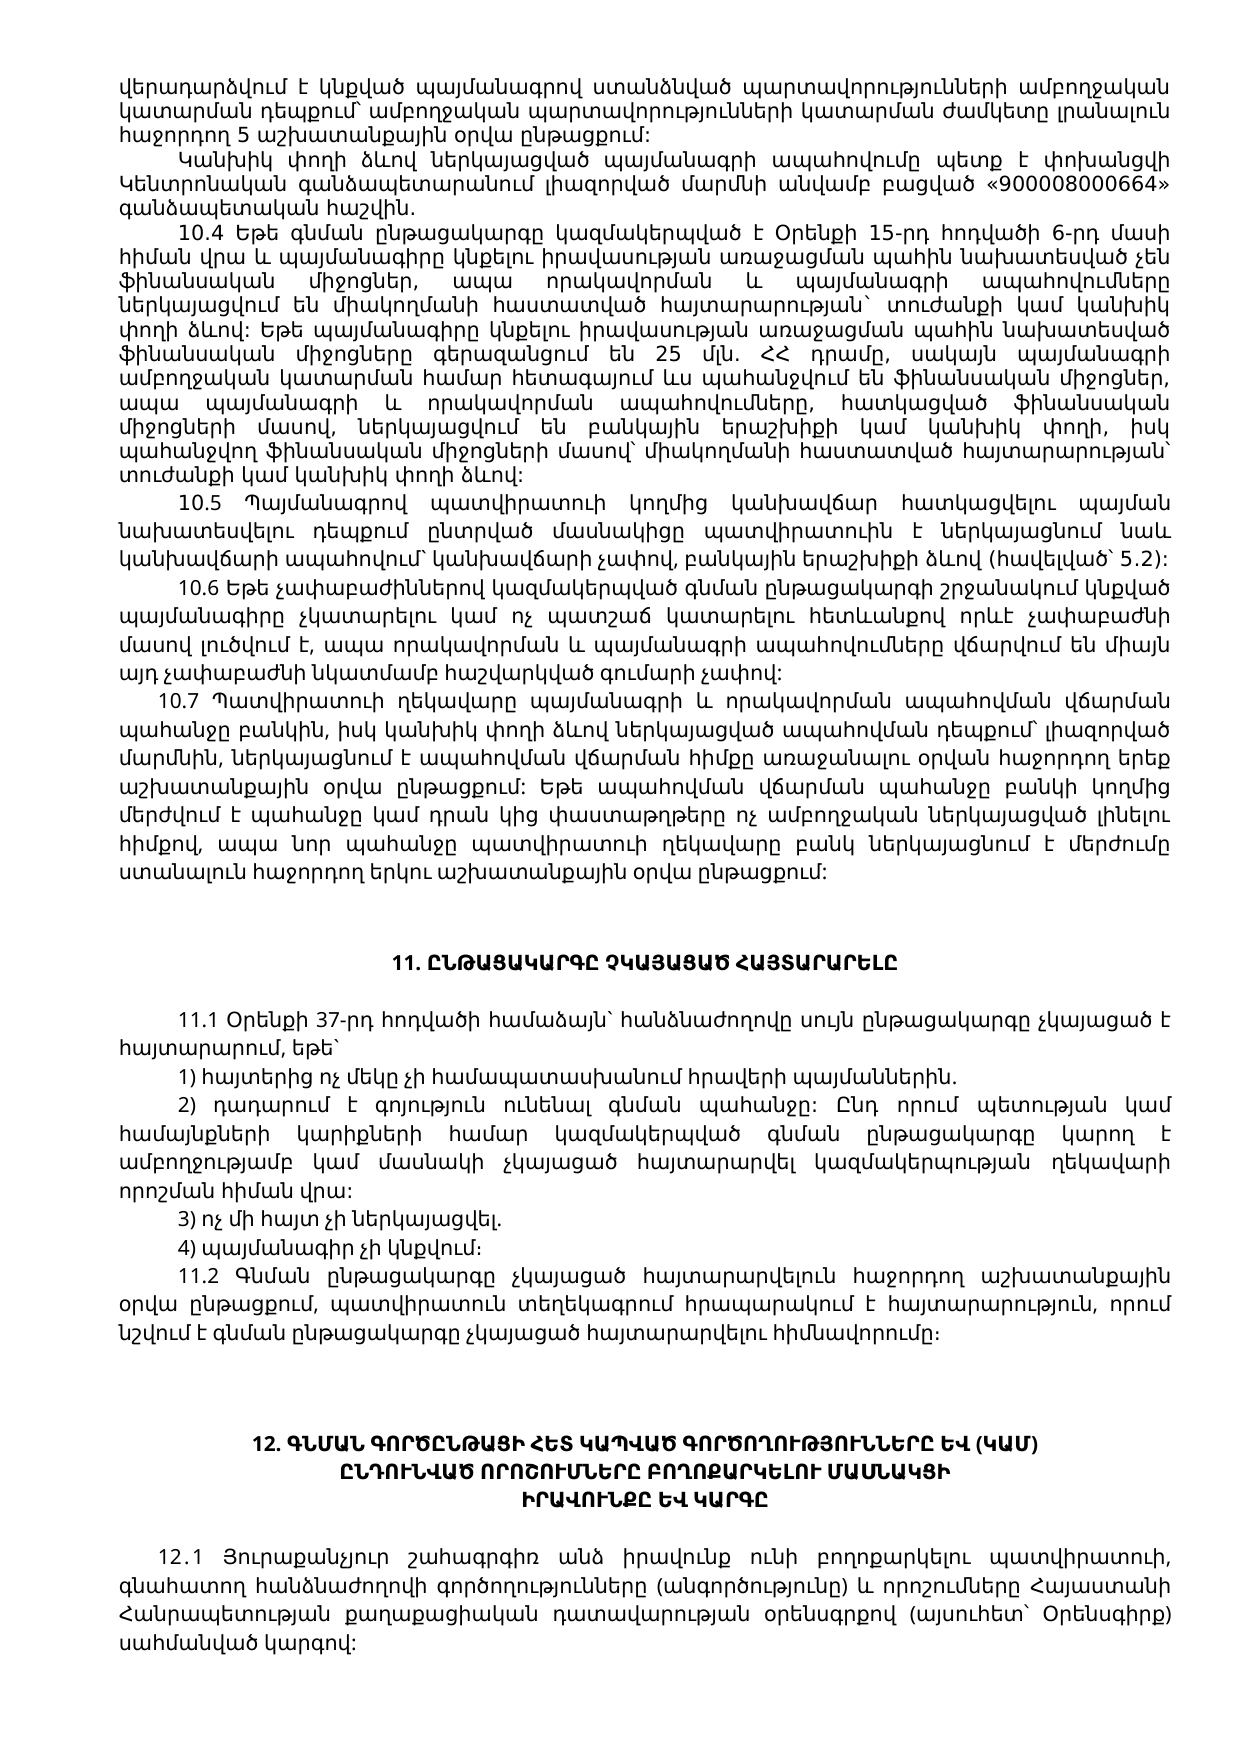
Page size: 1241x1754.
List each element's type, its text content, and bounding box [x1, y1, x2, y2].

text 1) հայտերից ոչ մեկը չի համապատասխանում հրավերի պայմաններին. [118, 1062, 1171, 1090]
text 11. ԸՆԹԱՑԱԿԱՐԳԸ ՉԿԱՅԱՑԱԾ ՀԱՅՏԱՐԱՐԵԼԸ [118, 948, 1171, 977]
text 11.1 Օրենքի 37-րդ հոդվածի համաձայն` հանձնաժողովը սույն ընթացակարգը չկայացած է հայտարարում, եթե` [118, 1005, 1171, 1062]
text 10.5 Պայմանագրով պատվիրատուի կողմից կանխավճար հատկացվելու պայման նախատեսվելու դեպքում ընտրված մասնակիցը պատվիրատուին է ներկայացնում նաև կանխավճարի ապահովում` կանխավճարի չափով, բանկային երաշխիքի ձևով (հավելված՝ 5․2): [118, 488, 1171, 573]
text ԻՐԱՎՈՒՆՔԸ ԵՎ ԿԱՐԳԸ [118, 1486, 1171, 1514]
text 10.4 Եթե գնման ընթացակարգը կազմակերպված է Օրենքի 15-րդ հոդվածի 6-րդ մասի հիման վրա և պայմանագիրը կնքելու իրավասության առաջացման պահին նախատեսված չեն ֆինանսական միջոցներ, ապա որակավորման և պայմանագրի ապահովումները ներկայացվում են միակողմանի հաստատված հայտարարության` տուժանքի կամ կանխիկ փողի ձևով: Եթե պայմանագիրը կնքելու իրավասության առաջացման պահին նախատեսված ֆինանսական միջոցները գերազանցում են 25 մլն. ՀՀ դրամը, սակայն պայմանագրի ամբողջական կատարման համար հետագայում ևս պահանջվում են ֆինանսական միջոցներ, ապա պայմանագրի և որակավորման ապահովումները, հատկացված ֆինանսական միջոցների մասով, ներկայացվում են բանկային երաշխիքի կամ կանխիկ փողի, իսկ պահանջվող ֆինանսական միջոցների մասով՝ միակողմանի հաստատված հայտարարության՝ տուժանքի կամ կանխիկ փողի ձևով: [118, 221, 1171, 488]
text 10.6 Եթե չափաբաժիններով կազմակերպված գնման ընթացակարգի շրջանակում կնքված պայմանագիրը չկատարելու կամ ոչ պատշաճ կատարելու հետևանքով որևէ չափաբաժնի մասով լուծվում է, ապա որակավորման և պայմանագրի ապահովումները վճարվում են միայն այդ չափաբաժնի նկատմամբ հաշվարկված գումարի չափով: [118, 573, 1171, 687]
text Կանխիկ փողի ձևով ներկայացված պայմանագրի ապահովումը պետք է փոխանցվի Կենտրոնական գանձապետարանում լիազորված մարմնի անվամբ բացված «900008000664» գանձապետական հաշվին. [118, 148, 1171, 221]
text 4) պայմանագիր չի կնքվում։ [118, 1233, 1171, 1261]
text 2) դադարում է գոյություն ունենալ գնման պահանջը: Ընդ որում պետության կամ համայնքների կարիքների համար կազմակերպված գնման ընթացակարգը կարող է ամբողջությամբ կամ մասնակի չկայացած հայտարարվել կազմակերպության ղեկավարի որոշման հիման վրա: [118, 1090, 1171, 1204]
text 3) ոչ մի հայտ չի ներկայացվել. [118, 1204, 1171, 1233]
text 10.7 Պատվիրատուի ղեկավարը պայմանագրի և որակավորման ապահովման վճարման պահանջը բանկին, իսկ կանխիկ փողի ձևով ներկայացված ապահովման դեպքում՝ լիազորված մարմնին, ներկայացնում է ապահովման վճարման հիմքը առաջանալու օրվան հաջորդող երեք աշխատանքային օրվա ընթացքում: Եթե ապահովման վճարման պահանջը բանկի կողմից մերժվում է պահանջը կամ դրան կից փաստաթղթերը ոչ ամբողջական ներկայացված լինելու հիմքով, ապա նոր պահանջը պատվիրատուի ղեկավարը բանկ ներկայացնում է մերժումը ստանալուն հաջորդող երկու աշխատանքային օրվա ընթացքում: [118, 687, 1171, 886]
text 12․1 Յուրաքանչյուր շահագրգիռ անձ իրավունք ունի բողոքարկելու պատվիրատուի, գնահատող հանձնաժողովի գործողությունները (անգործությունը) և որոշումները Հայաստանի Հանրապետության քաղաքացիական դատավարության օրենսգրքով (այսուհետ՝ Օրենսգիրք) սահմանված կարգով: [118, 1542, 1171, 1656]
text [118, 75, 1171, 148]
text ԸՆԴՈՒՆՎԱԾ ՈՐՈՇՈՒՄՆԵՐԸ ԲՈՂՈՔԱՐԿԵԼՈՒ ՄԱՍՆԱԿՑԻ [118, 1457, 1171, 1486]
text 11.2 Գնման ընթացակարգը չկայացած հայտարարվելուն հաջորդող աշխատանքային օրվա ընթացքում, պատվիրատուն տեղեկագրում հրապարակում է հայտարարություն, որում նշվում է գնման ընթացակարգը չկայացած հայտարարվելու հիմնավորումը։ [118, 1261, 1171, 1346]
text 12. ԳՆՄԱՆ ԳՈՐԾԸՆԹԱՑԻ ՀԵՏ ԿԱՊՎԱԾ ԳՈՐԾՈՂՈՒԹՅՈՒՆՆԵՐԸ ԵՎ (ԿԱՄ) [118, 1429, 1171, 1457]
